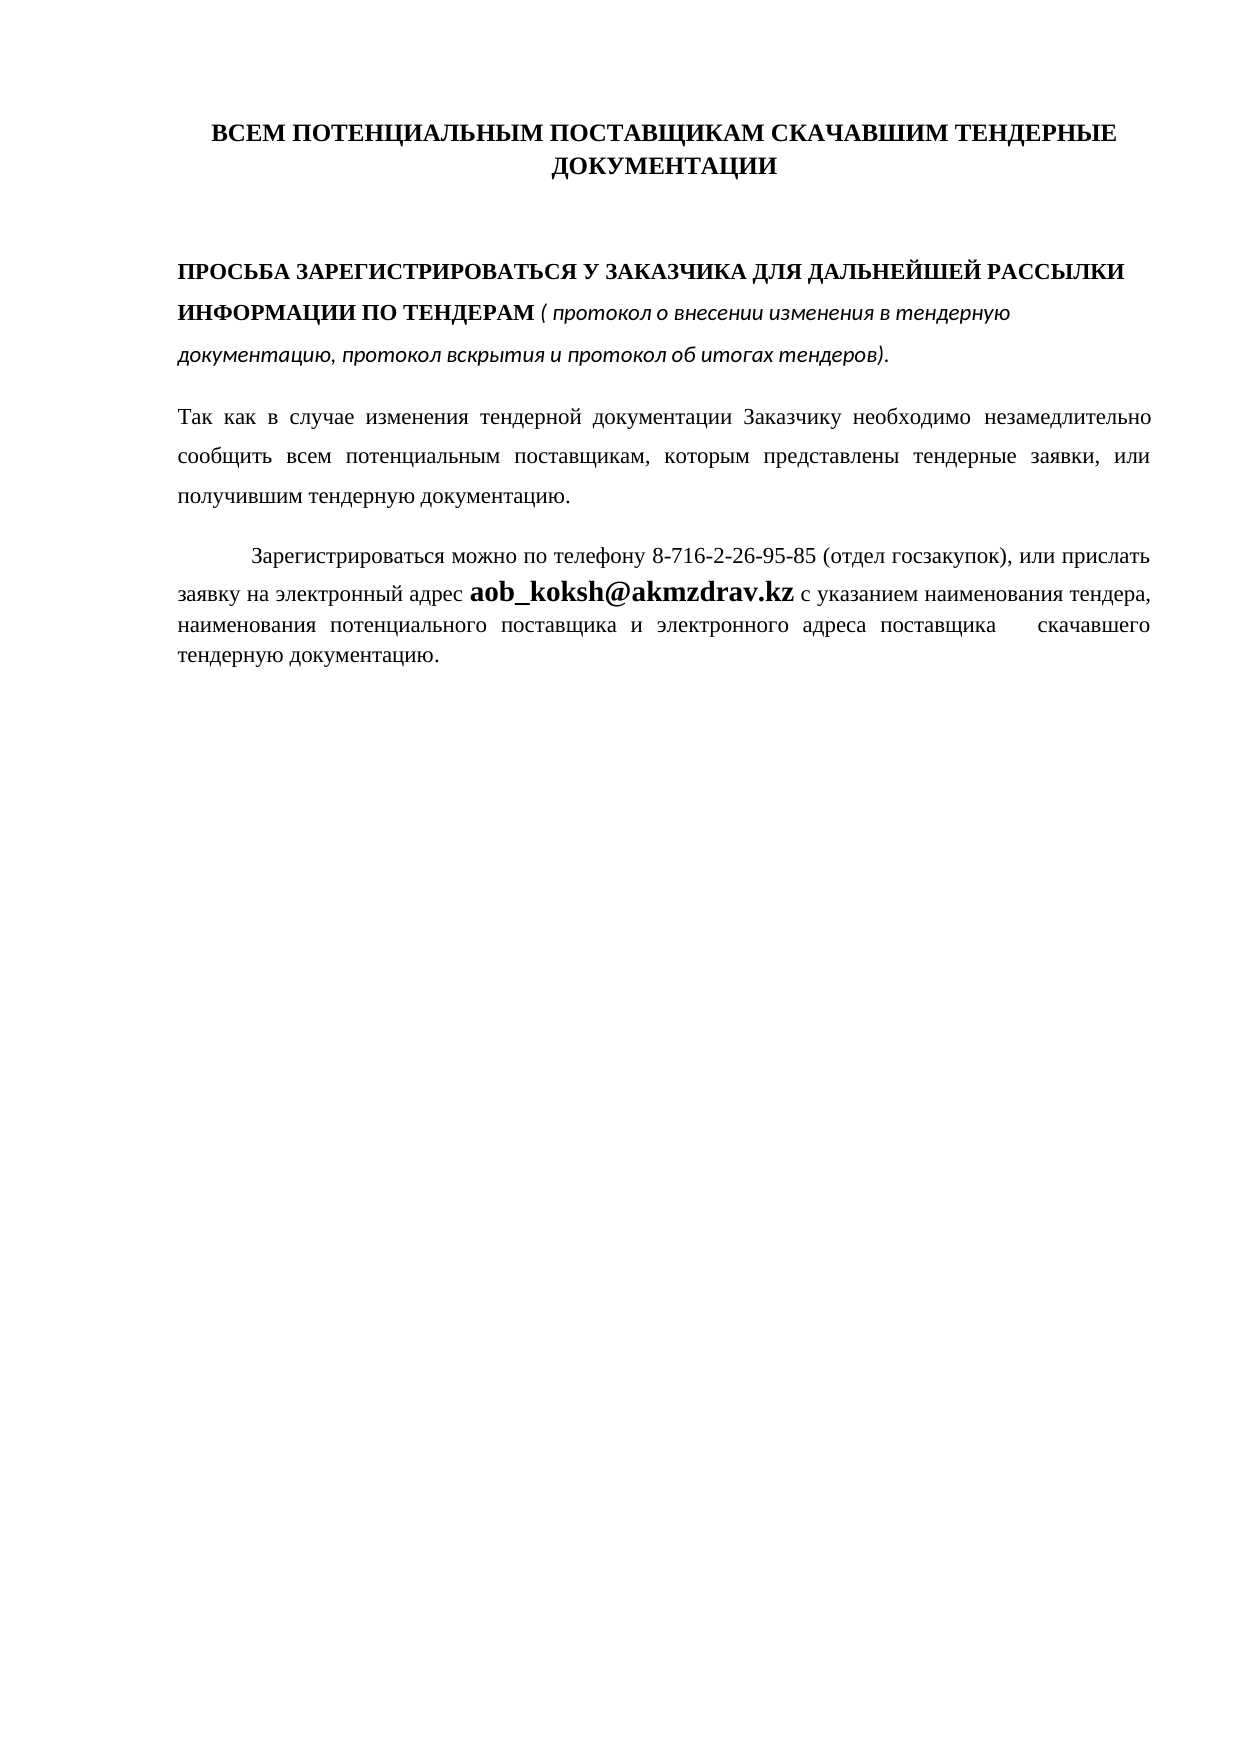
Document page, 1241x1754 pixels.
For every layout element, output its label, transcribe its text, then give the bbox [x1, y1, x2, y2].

text Так как в случае изменения тендерной документации Заказчику необходимо незамедлительно сообщить всем потенциальным поставщикам, которым представлены тендерные заявки, или получившим тендерную документацию. [177, 403, 1152, 508]
text ВСЕМ ПОТЕНЦИАЛЬНЫМ ПОСТАВЩИКАМ СКАЧАВШИМ ТЕНДЕРНЫЕ ДОКУМЕНТАЦИИ [177, 118, 1152, 180]
text Зарегистрироваться можно по телефону 8-716-2-26-95-85 (отдел госзакупок), или прислать заявку на электронный адрес aob_koksh@akmzdrav.kz с указанием наименования тендера, наименования потенциального поставщика и электронного адреса поставщика скачавшего тендерную документацию. [177, 542, 1152, 668]
text ПРОСЬБА ЗАРЕГИСТРИРОВАТЬСЯ У ЗАКАЗЧИКА ДЛЯ ДАЛЬНЕЙШЕЙ РАССЫЛКИ ИНФОРМАЦИИ ПО ТЕНДЕРАМ ( протокол о внесении изменения в тендерную документацию, протокол вскрытия и протокол об итогах тендеров). [177, 258, 1152, 368]
